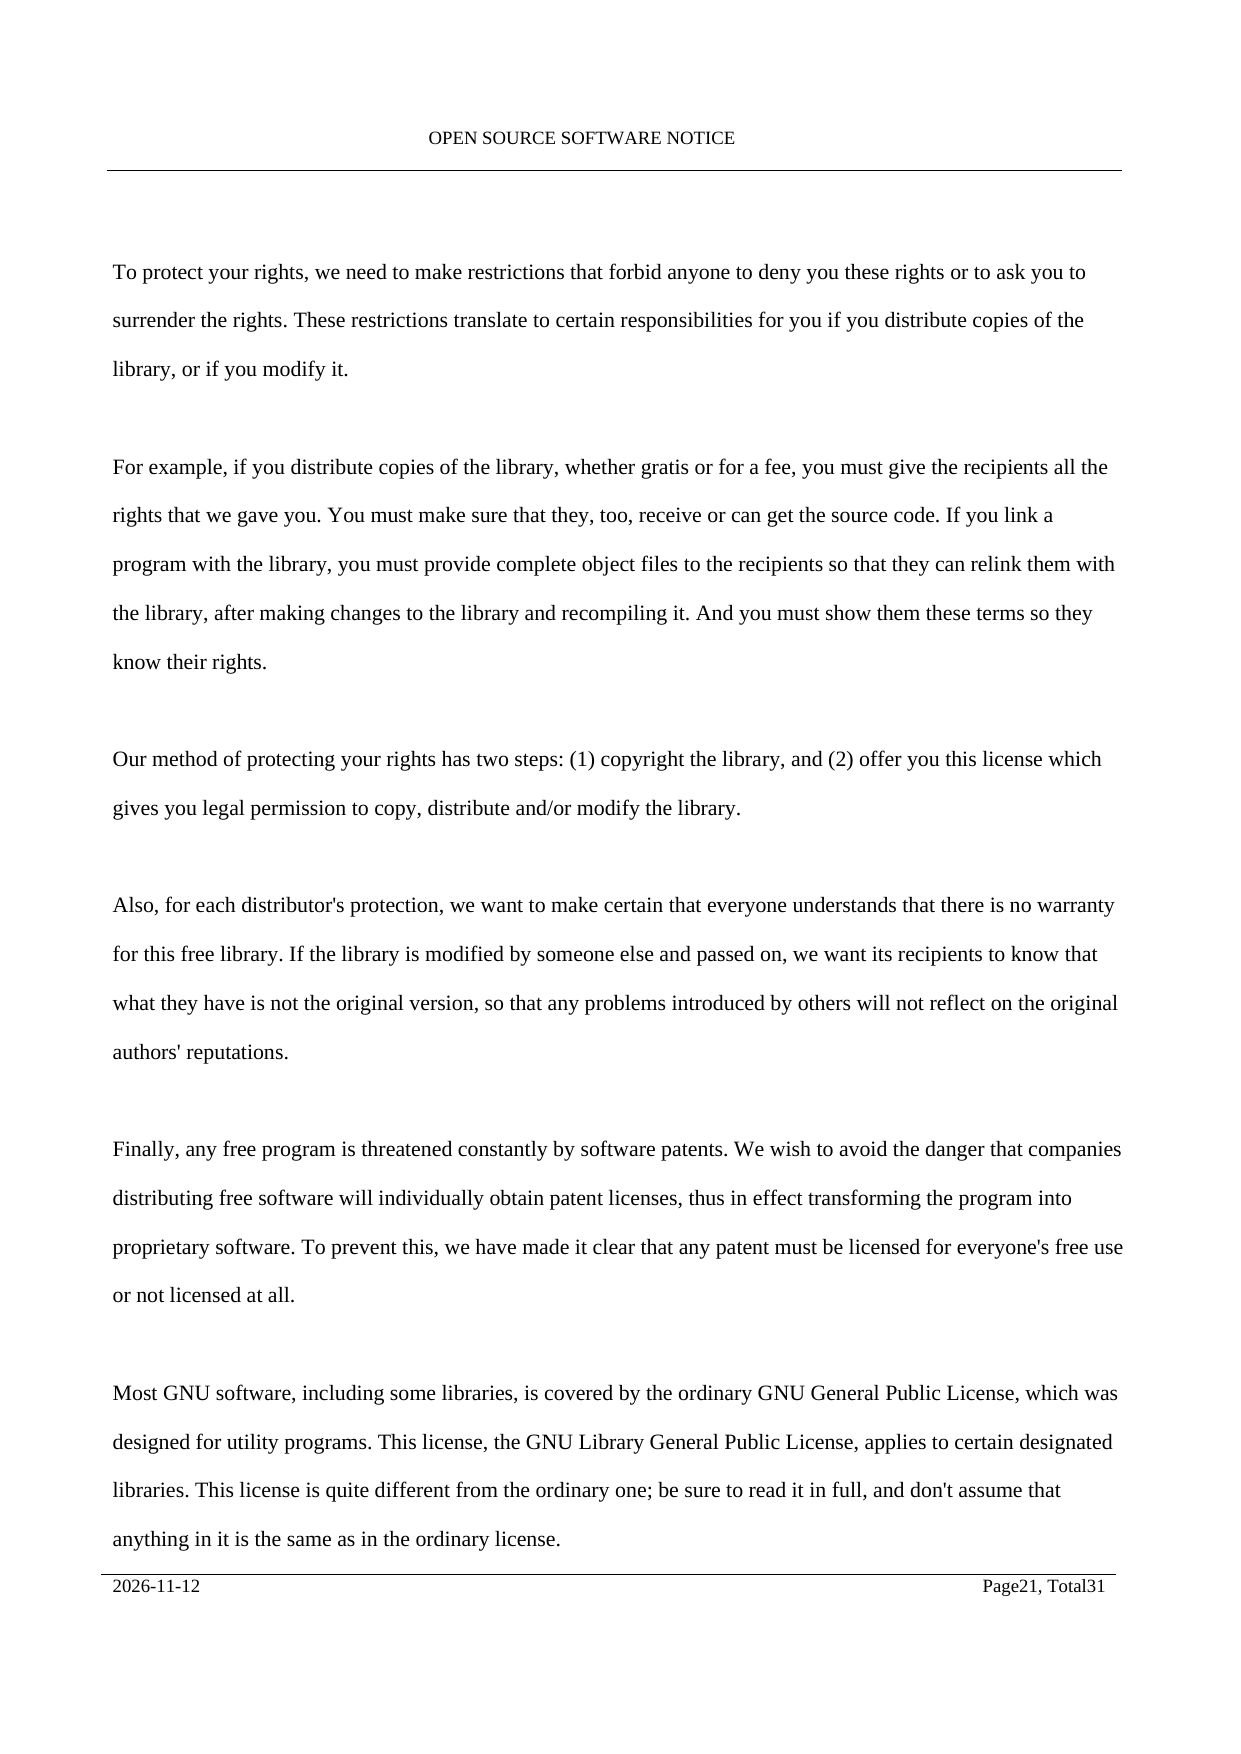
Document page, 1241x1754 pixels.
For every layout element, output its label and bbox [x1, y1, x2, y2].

text [112, 206, 1128, 1555]
